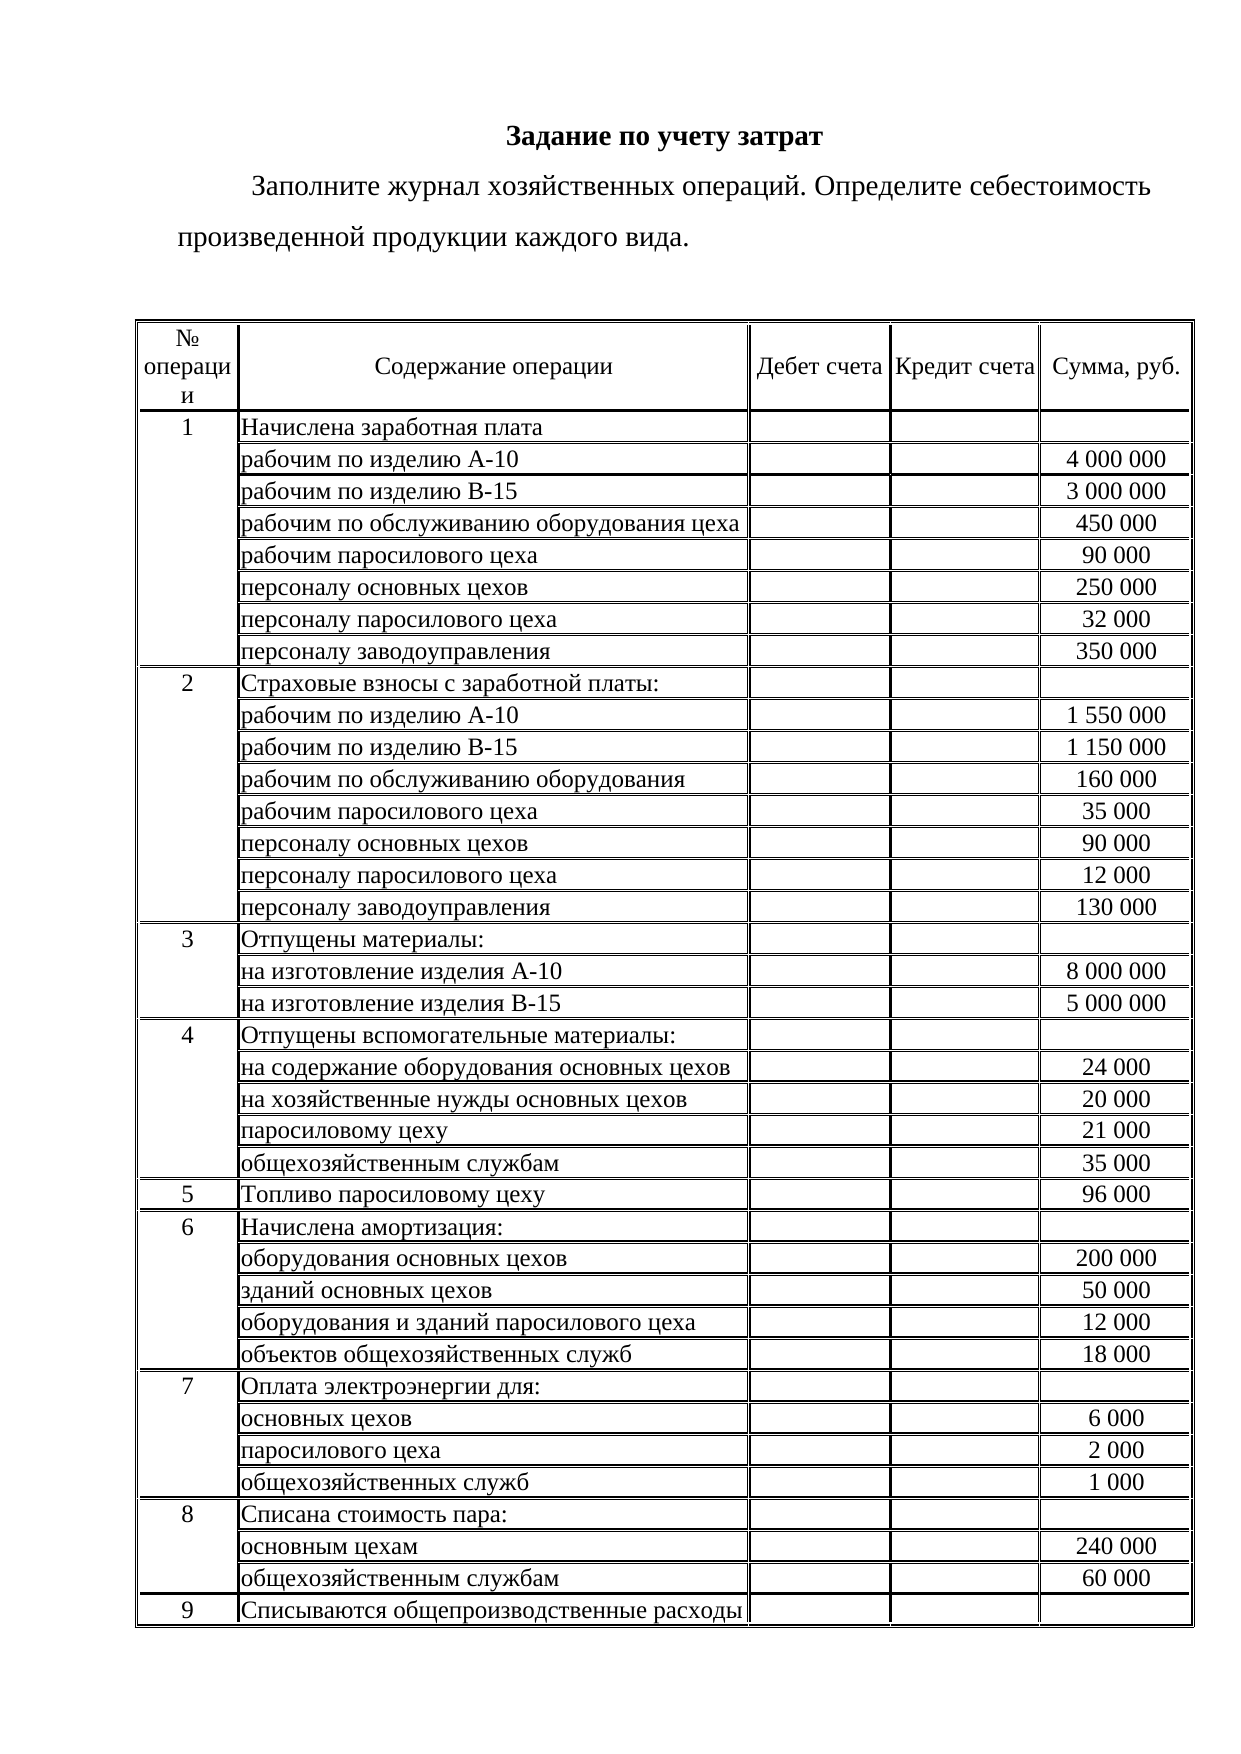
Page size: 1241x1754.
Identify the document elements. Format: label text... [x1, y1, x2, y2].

table_cell [751, 1212, 889, 1240]
table_cell [892, 1500, 1038, 1528]
table_cell [751, 764, 889, 793]
table_cell [892, 1148, 1038, 1176]
table_cell Топливо паросиловому цеху [240, 1180, 747, 1208]
table_cell [892, 1372, 1038, 1400]
table_cell 24 000 [1041, 1049, 1192, 1080]
table_cell [751, 1468, 889, 1496]
table_cell [892, 828, 1038, 857]
table_cell [751, 1020, 889, 1048]
table_cell [1041, 1496, 1192, 1528]
table_cell [892, 508, 1038, 537]
table_cell паросилового цеха [240, 1436, 747, 1464]
table_header Сумма, руб. [1040, 323, 1191, 409]
table_cell 1 [138, 409, 237, 665]
table_cell Оплата электроэнергии для: [240, 1372, 747, 1400]
table_cell [892, 1020, 1038, 1048]
table_cell [892, 1564, 1038, 1592]
table_cell [892, 1340, 1038, 1368]
table_cell [751, 636, 889, 665]
table_cell 2 [136, 665, 238, 921]
table_cell [751, 892, 889, 921]
table_cell 6 000 [1041, 1400, 1192, 1432]
table_cell [1041, 1208, 1192, 1240]
table_cell [892, 892, 1038, 921]
table_cell рабочим по изделию А-10 [240, 444, 747, 473]
table_cell [751, 956, 889, 984]
table_cell 20 000 [1041, 1080, 1192, 1112]
table_cell персоналу заводоуправления [240, 636, 747, 665]
table_cell [751, 1372, 889, 1400]
table_cell [892, 444, 1038, 473]
table_cell [892, 572, 1038, 601]
table_cell рабочим паросилового цеха [240, 540, 747, 569]
table_cell Отпущены вспомогательные материалы: [240, 1020, 747, 1048]
table_cell 4 [138, 1016, 237, 1176]
table_cell объектов общехозяйственных служб [240, 1340, 747, 1368]
table_cell [751, 1244, 889, 1272]
table_cell [892, 700, 1038, 729]
table_cell [751, 412, 889, 441]
table_cell [751, 1148, 889, 1176]
table_cell [890, 1595, 1039, 1624]
table_cell [1040, 921, 1193, 952]
table_cell [1040, 665, 1193, 697]
table_cell персоналу паросилового цеха [240, 604, 747, 633]
table_cell 1 150 000 [1040, 729, 1193, 761]
table_cell [892, 1436, 1038, 1464]
table_cell 1 550 000 [1040, 697, 1193, 729]
table_cell 240 000 [1041, 1528, 1192, 1560]
table_cell [751, 572, 889, 601]
text Заполните журнал хозяйственных операций. Определите себестоимость произведенной продукции каждого вида. [177, 168, 1152, 252]
table_cell 35 000 [1040, 793, 1193, 824]
table_cell 350 000 [1040, 633, 1193, 665]
table_cell 50 000 [1041, 1272, 1192, 1304]
table_cell 8 [138, 1496, 237, 1592]
table_cell 21 000 [1041, 1113, 1192, 1144]
table_header Дебет счета [749, 323, 890, 409]
table_cell [751, 1500, 889, 1528]
table_cell [892, 412, 1038, 441]
table_cell [751, 700, 889, 729]
table_cell [1041, 1368, 1192, 1400]
table_cell [892, 668, 1038, 697]
table_cell 5 [138, 1176, 237, 1208]
table_cell [751, 988, 889, 1016]
table_cell на содержание оборудования основных цехов [240, 1052, 747, 1080]
table_cell рабочим по изделию В-15 [240, 476, 747, 505]
table_cell 4 000 000 [1040, 441, 1193, 473]
table_cell Списана стоимость пара: [240, 1500, 747, 1528]
table_cell [892, 860, 1038, 888]
table_cell [751, 732, 889, 761]
table_cell Страховые взносы с заработной платы: [240, 668, 747, 697]
table_cell рабочим по обслуживанию оборудования [240, 764, 747, 793]
table_cell 3 000 000 [1041, 473, 1193, 505]
table_cell 3 [136, 921, 238, 1016]
table_cell паросиловому цеху [240, 1116, 747, 1144]
table_cell 9 [138, 1592, 238, 1624]
table_cell 8 000 000 [1041, 953, 1192, 984]
table_cell 1 000 [1041, 1464, 1192, 1496]
table_cell [751, 860, 889, 888]
table_cell Отпущены материалы: [240, 924, 747, 952]
table_cell рабочим по обслуживанию оборудования цеха [240, 508, 747, 537]
table_cell [751, 1308, 889, 1336]
table_cell [892, 1308, 1038, 1336]
table_cell 200 000 [1041, 1240, 1192, 1272]
table_cell [892, 956, 1038, 984]
table_cell [892, 1180, 1038, 1208]
table_cell 2 000 [1041, 1432, 1192, 1464]
table_cell 90 000 [1041, 825, 1192, 857]
table_cell [892, 1212, 1038, 1240]
table_cell [1040, 1592, 1191, 1624]
table_cell Начислена амортизация: [240, 1212, 747, 1240]
table_cell [892, 636, 1038, 665]
table_cell [892, 1116, 1038, 1144]
table_cell [751, 1116, 889, 1144]
table_cell [892, 924, 1038, 952]
table_cell 450 000 [1040, 505, 1193, 537]
table_cell [751, 476, 889, 505]
table_cell [892, 988, 1038, 1016]
table_header Содержание операции [238, 321, 749, 409]
table_cell [751, 444, 889, 473]
table_cell [749, 1595, 890, 1624]
table_cell [892, 796, 1038, 824]
table_cell на хозяйственные нужды основных цехов [240, 1084, 747, 1112]
table_cell оборудования и зданий паросилового цеха [240, 1308, 747, 1336]
table_cell [892, 604, 1038, 633]
table_cell рабочим по изделию А-10 [240, 700, 747, 729]
table_cell [892, 1084, 1038, 1112]
table_cell основным цехам [240, 1532, 747, 1560]
table_cell 60 000 [1041, 1560, 1192, 1592]
table_cell 12 000 [1040, 857, 1193, 888]
table_cell [751, 1564, 889, 1592]
table_cell основных цехов [240, 1404, 747, 1432]
table_cell 5 000 000 [1041, 985, 1192, 1016]
table_cell 160 000 [1040, 761, 1193, 793]
table_cell 90 000 [1040, 537, 1193, 569]
table_cell общехозяйственным службам [240, 1148, 747, 1176]
table_cell Начислена заработная плата [240, 412, 747, 441]
table_cell рабочим по изделию В-15 [240, 732, 747, 761]
table_cell [892, 1404, 1038, 1432]
table_cell 250 000 [1040, 569, 1193, 601]
table_cell 6 [138, 1208, 237, 1368]
table_cell [751, 604, 889, 633]
table_cell [751, 1340, 889, 1368]
table_cell [892, 764, 1038, 793]
table_cell [892, 1244, 1038, 1272]
table_header Кредит счета [890, 323, 1039, 409]
table_cell [751, 1436, 889, 1464]
table_cell общехозяйственным службам [240, 1564, 747, 1592]
table_cell персоналу паросилового цеха [240, 860, 747, 888]
table_cell [751, 1404, 889, 1432]
table_cell [892, 1276, 1038, 1304]
table_cell [1041, 1016, 1192, 1048]
table_cell [892, 1532, 1038, 1560]
table_cell 96 000 [1041, 1176, 1192, 1208]
table_cell общехозяйственных служб [240, 1468, 747, 1496]
table_cell 130 000 [1041, 889, 1192, 921]
table_cell [751, 1180, 889, 1208]
table_cell [1041, 409, 1191, 441]
table_cell зданий основных цехов [240, 1276, 747, 1304]
table_cell 7 [138, 1368, 237, 1496]
table_cell [751, 924, 889, 952]
table_cell [892, 476, 1038, 505]
table_cell [751, 540, 889, 569]
table_cell 35 000 [1041, 1144, 1192, 1176]
table_cell [892, 540, 1038, 569]
table_cell [751, 668, 889, 697]
table_cell рабочим паросилового цеха [240, 796, 747, 824]
table_cell персоналу заводоуправления [240, 892, 747, 921]
table_cell [751, 1084, 889, 1112]
table_cell [892, 1052, 1038, 1080]
table_cell [751, 508, 889, 537]
table_cell оборудования основных цехов [240, 1244, 747, 1272]
table_cell 32 000 [1040, 601, 1193, 633]
table_cell [751, 796, 889, 824]
table_cell [751, 1532, 889, 1560]
table_header № операции [138, 323, 238, 409]
table_cell [751, 828, 889, 857]
table_cell 12 000 [1041, 1304, 1192, 1336]
table_cell [892, 1468, 1038, 1496]
text Задание по учету затрат [177, 118, 1152, 152]
table_cell [751, 1276, 889, 1304]
table_cell [892, 732, 1038, 761]
table_cell 18 000 [1041, 1336, 1192, 1368]
table_cell на изготовление изделия В-15 [240, 988, 747, 1016]
table_cell на изготовление изделия А-10 [240, 956, 747, 984]
table_cell персоналу основных цехов [240, 572, 747, 601]
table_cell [238, 1592, 749, 1624]
table_cell [751, 1052, 889, 1080]
table_cell персоналу основных цехов [240, 828, 747, 857]
